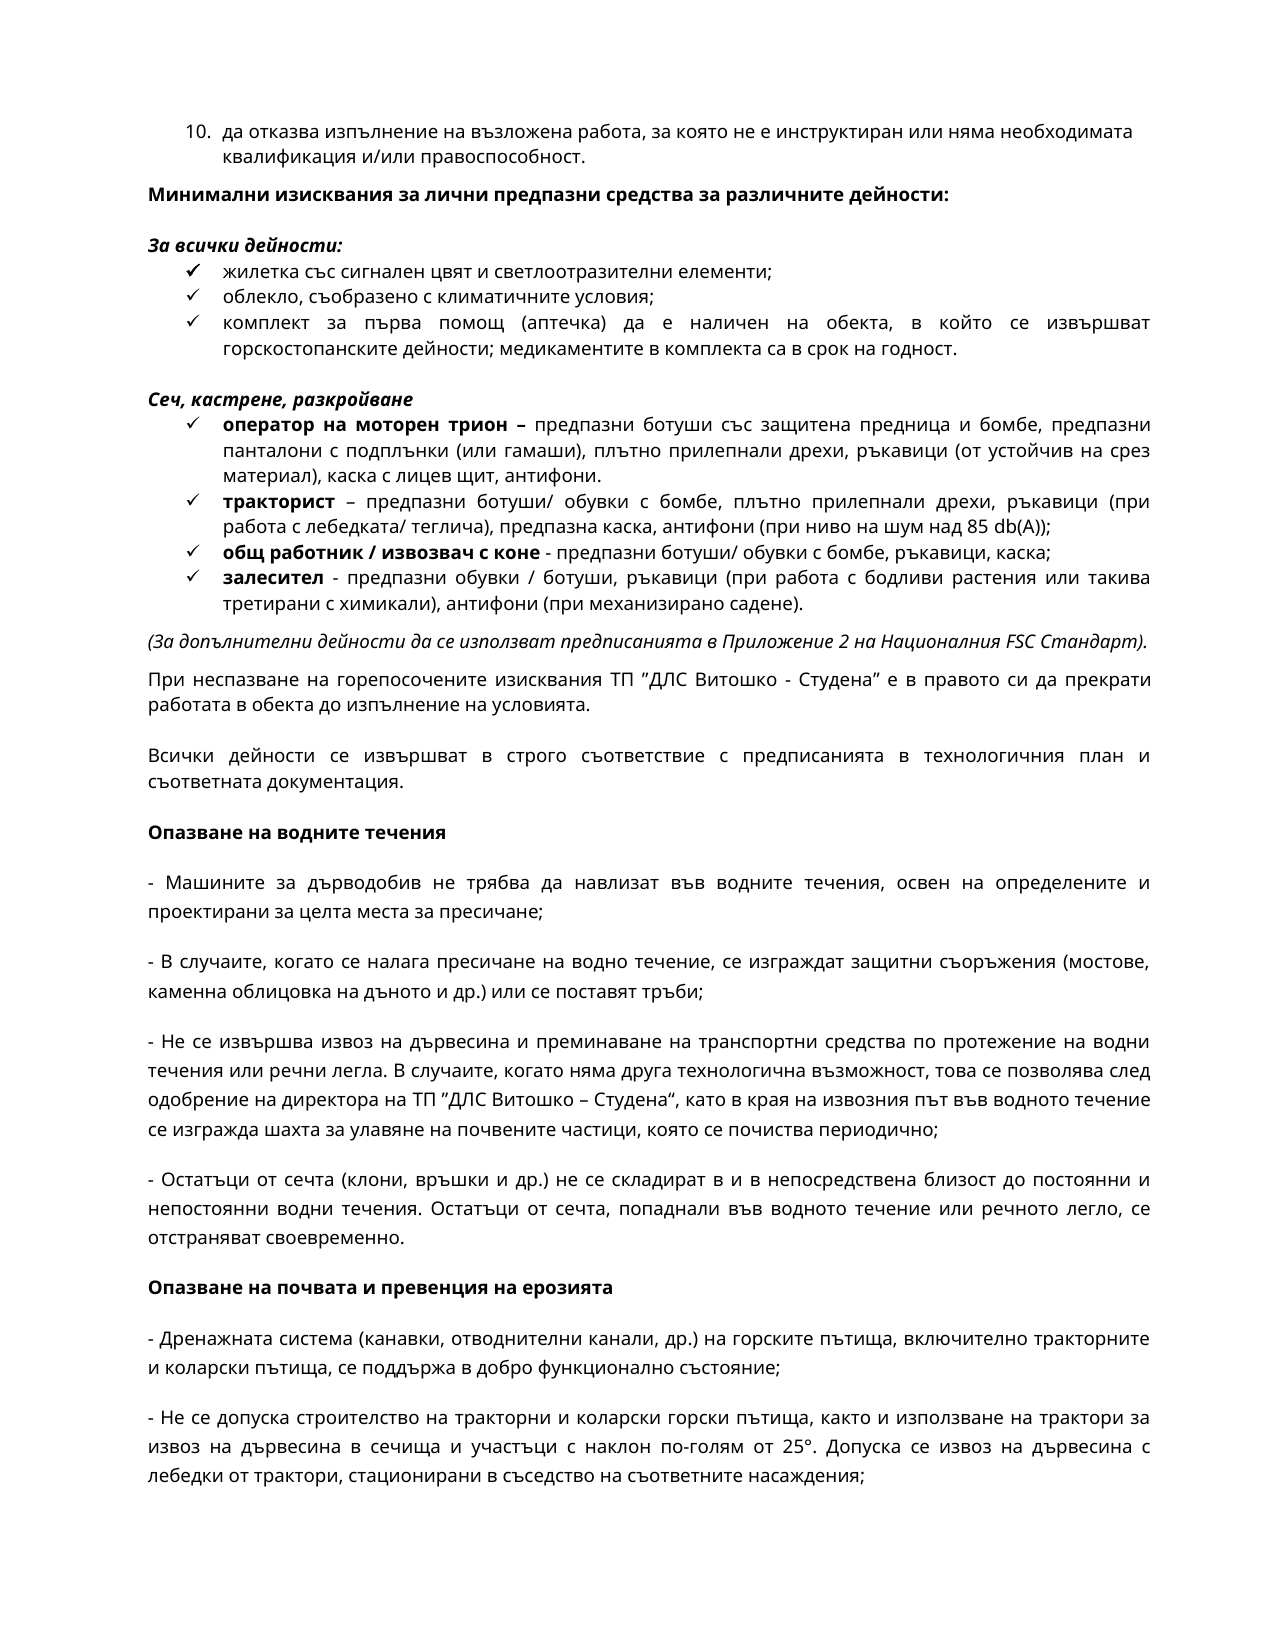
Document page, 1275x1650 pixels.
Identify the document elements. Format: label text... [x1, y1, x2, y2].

text За всички дейности: [148, 233, 1152, 258]
text - Дренажната система (канавки, отводнителни канали, др.) на горските пътища, включително тракторните и коларски пътища, се поддържа в добро функционално състояние; [148, 1325, 1152, 1379]
text - Машините за дърводобив не трябва да навлизат във водните течения, освен на определените и проектирани за целта места за пресичане; [148, 869, 1152, 924]
list да отказва изпълнение на възложена работа, за която не е инструктиран или няма необходимата квалификация и/или правоспособност. [185, 118, 1152, 169]
list тракторист – предпазни ботуши/ обувки с бомбе, плътно прилепнали дрехи, ръкавици (при работа с лебедката/ теглича), предпазна каска, антифони (при ниво на шум над 85 db(A)); [185, 488, 1152, 539]
text Всички дейности се извършват в строго съответствие с предписанията в технологичния план и съответната документация. [148, 743, 1152, 794]
list комплект за първа помощ (аптечка) да е наличен на обекта, в който се извършват горскостопанските дейности; медикаментите в комплекта са в срок на годност. [185, 309, 1152, 360]
text - Не се извършва извоз на дървесина и преминаване на транспортни средства по протежение на водни течения или речни легла. В случаите, когато няма друга технологична възможност, това се позволява след одобрение на директора на ТП ”ДЛС Витошко – Студена“, като в края на извозния път във водното течение се изгражда шахта за улавяне на почвените частици, която се почиства периодично; [148, 1028, 1152, 1141]
text Минимални изисквания за лични предпазни средства за различните дейности: [148, 182, 1152, 207]
list общ работник / извозвач с коне - предпазни ботуши/ обувки с бомбе, ръкавици, каска; [185, 539, 1152, 564]
text - Остатъци от сечта (клони, връшки и др.) не се складират в и в непосредствена близост до постоянни и непостоянни водни течения. Остатъци от сечта, попаднали във водното течение или речното легло, се отстраняват своевременно. [148, 1166, 1152, 1250]
list облекло, съобразено с климатичните условия; [185, 284, 1152, 309]
list залесител - предпазни обувки / ботуши, ръкавици (при работа с бодливи растения или такива третирани с химикали), антифони (при механизирано садене). [185, 564, 1152, 616]
text - Не се допуска строителство на тракторни и коларски горски пътища, както и използване на трактори за извоз на дървесина в сечища и участъци с наклон по-голям от 25°. Допуска се извоз на дървесина с лебедки от трактори, стационирани в съседство на съответните насаждения; [148, 1404, 1152, 1488]
text Опазване на почвата и превенция на ерозията [148, 1275, 1152, 1300]
list жилетка със сигнален цвят и светлоотразителни елементи; [185, 258, 1152, 284]
text Опазване на водните течения [148, 819, 1152, 845]
text Сеч, кастрене, разкройване [148, 386, 1152, 411]
text (За допълнителни дейности да се използват предписанията в Приложение 2 на Националния FSC Стандарт). [148, 628, 1152, 654]
text - В случаите, когато се налага пресичане на водно течение, се изграждат защитни съоръжения (мостове, каменна облицовка на дъното и др.) или се поставят тръби; [148, 949, 1152, 1003]
list оператор на моторен трион – предпазни ботуши със защитена предница и бомбе, предпазни панталони с подплънки (или гамаши), плътно прилепнали дрехи, ръкавици (от устойчив на срез материал), каска с лицев щит, антифони. [185, 411, 1152, 488]
text При неспазване на горепосочените изисквания ТП ”ДЛС Витошко - Студена” е в правото си да прекрати работата в обекта до изпълнение на условията. [148, 666, 1152, 717]
